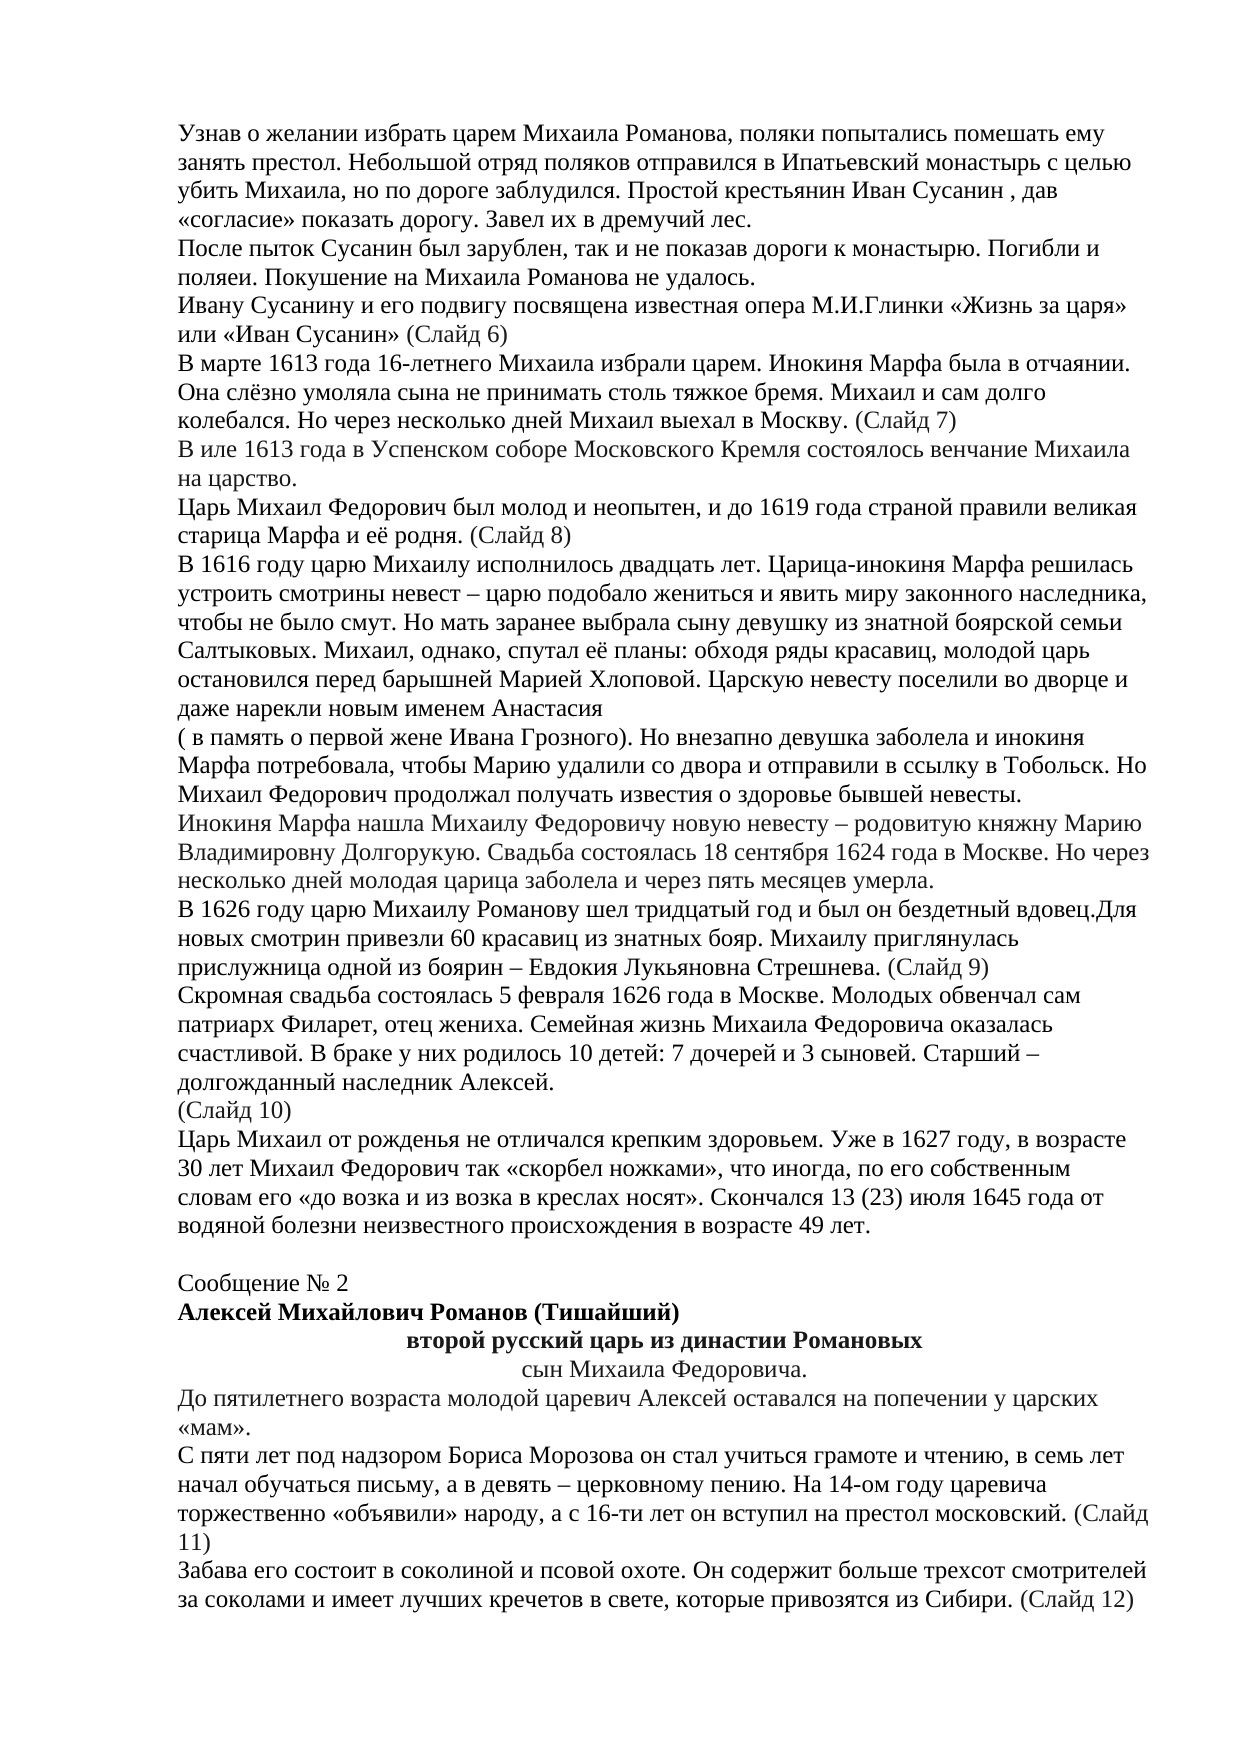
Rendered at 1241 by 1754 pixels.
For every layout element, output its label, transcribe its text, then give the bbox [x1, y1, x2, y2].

text второй русский царь из династии Романовых [177, 1326, 1152, 1354]
text Инокиня Марфа нашла Михаилу Федоровичу новую невесту – родовитую княжну Марию Владимировну Долгорукую. Свадьба состоялась 18 сентября 1624 года в Москве. Но через несколько дней молодая царица заболела и через пять месяцев умерла. [177, 808, 1152, 894]
text В иле 1613 года в Успенском соборе Московского Кремля состоялось венчание Михаила на царство. [177, 434, 1152, 492]
text В марте 1613 года 16-летнего Михаила избрали царем. Инокиня Марфа была в отчаянии. Она слёзно умоляла сына не принимать столь тяжкое бремя. Михаил и сам долго колебался. Но через несколько дней Михаил выехал в Москву. (Слайд 7) [177, 348, 1152, 434]
text Царь Михаил от рожденья не отличался крепким здоровьем. Уже в 1627 году, в возрасте 30 лет Михаил Федорович так «скорбел ножками», что иногда, по его собственным словам его «до возка и из возка в креслах носят». Скончался 13 (23) июля 1645 года от водяной болезни неизвестного происхождения в возрасте 49 лет. [177, 1124, 1152, 1239]
text Царь Михаил Федорович был молод и неопытен, и до 1619 года страной правили великая старица Марфа и её родня. (Слайд 8) [177, 492, 1152, 549]
text Сообщение № 2 [177, 1268, 1152, 1297]
text (Слайд 10) [177, 1096, 1152, 1124]
text В 1626 году царю Михаилу Романову шел тридцатый год и был он бездетный вдовец.Для новых смотрин привезли 60 красавиц из знатных бояр. Михаилу приглянулась прислужница одной из боярин – Евдокия Лукьяновна Стрешнева. (Слайд 9) [177, 894, 1152, 981]
text Узнав о желании избрать царем Михаила Романова, поляки попытались помешать ему занять престол. Небольшой отряд поляков отправился в Ипатьевский монастырь с целью убить Михаила, но по дороге заблудился. Простой крестьянин Иван Сусанин , дав «согласие» показать дорогу. Завел их в дремучий лес. [177, 118, 1152, 233]
text Забава его состоит в соколиной и псовой охоте. Он содержит больше трехсот смотрителей за соколами и имеет лучших кречетов в свете, которые привозятся из Сибири. (Слайд 12) [177, 1556, 1152, 1613]
text Скромная свадьба состоялась 5 февраля 1626 года в Москве. Молодых обвенчал сам патриарх Филарет, отец жениха. Семейная жизнь Михаила Федоровича оказалась счастливой. В браке у них родилось 10 детей: 7 дочерей и 3 сыновей. Старший – долгожданный наследник Алексей. [177, 981, 1152, 1096]
text Ивану Сусанину и его подвигу посвящена известная опера М.И.Глинки «Жизнь за царя» или «Иван Сусанин» (Слайд 6) [177, 291, 1152, 348]
text В 1616 году царю Михаилу исполнилось двадцать лет. Царица-инокиня Марфа решилась устроить смотрины невест – царю подобало жениться и явить миру законного наследника, чтобы не было смут. Но мать заранее выбрала сыну девушку из знатной боярской семьи Салтыковых. Михаил, однако, спутал её планы: обходя ряды красавиц, молодой царь остановился перед барышней Марией Хлоповой. Царскую невесту поселили во дворце и даже нарекли новым именем Анастасия [177, 549, 1152, 722]
text После пыток Сусанин был зарублен, так и не показав дороги к монастырю. Погибли и поляеи. Покушение на Михаила Романова не удалось. [177, 233, 1152, 291]
text ( в память о первой жене Ивана Грозного). Но внезапно девушка заболела и инокиня Марфа потребовала, чтобы Марию удалили со двора и отправили в ссылку в Тобольск. Но Михаил Федорович продолжал получать известия о здоровье бывшей невесты. [177, 722, 1152, 808]
text До пятилетнего возраста молодой царевич Алексей оставался на попечении у царских «мам». [177, 1383, 1152, 1441]
text С пяти лет под надзором Бориса Морозова он стал учиться грамоте и чтению, в семь лет начал обучаться письму, а в девять – церковному пению. На 14-ом году царевича торжественно «объявили» народу, а с 16-ти лет он вступил на престол московский. (Слайд 11) [177, 1441, 1152, 1556]
text сын Михаила Федоровича. [177, 1354, 1152, 1383]
text Алексей Михайлович Романов (Тишайший) [177, 1297, 1152, 1326]
